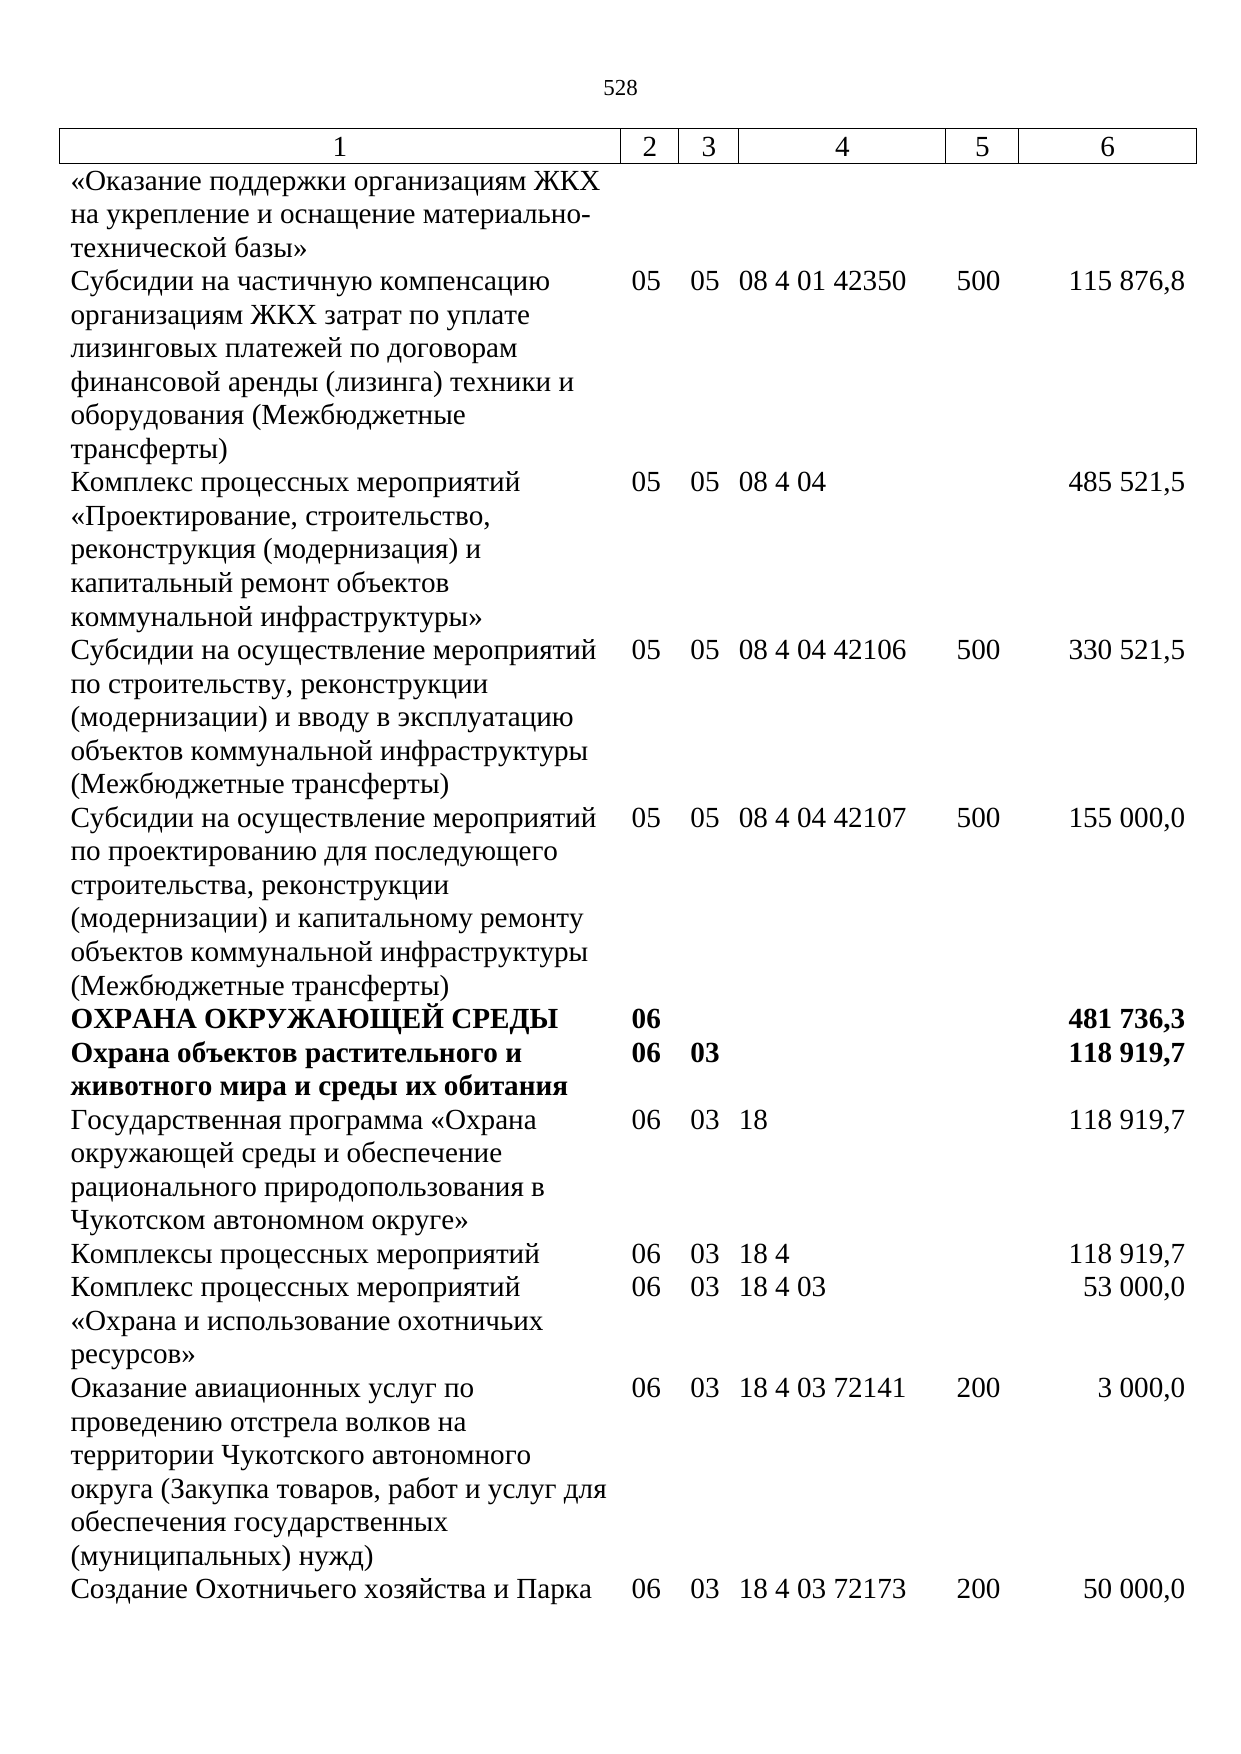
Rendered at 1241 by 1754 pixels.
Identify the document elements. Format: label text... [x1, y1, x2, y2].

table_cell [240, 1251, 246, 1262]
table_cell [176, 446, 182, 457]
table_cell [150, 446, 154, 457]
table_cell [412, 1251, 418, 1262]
table_header 5 [946, 129, 1018, 163]
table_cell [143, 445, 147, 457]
table_header 4 [739, 129, 945, 163]
table_header 2 [621, 129, 678, 163]
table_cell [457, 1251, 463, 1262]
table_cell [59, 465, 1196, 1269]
table_header 3 [679, 129, 738, 163]
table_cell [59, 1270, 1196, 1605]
table_header 1 [60, 129, 620, 163]
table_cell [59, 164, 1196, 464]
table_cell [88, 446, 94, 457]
table_header 6 [1019, 129, 1196, 163]
